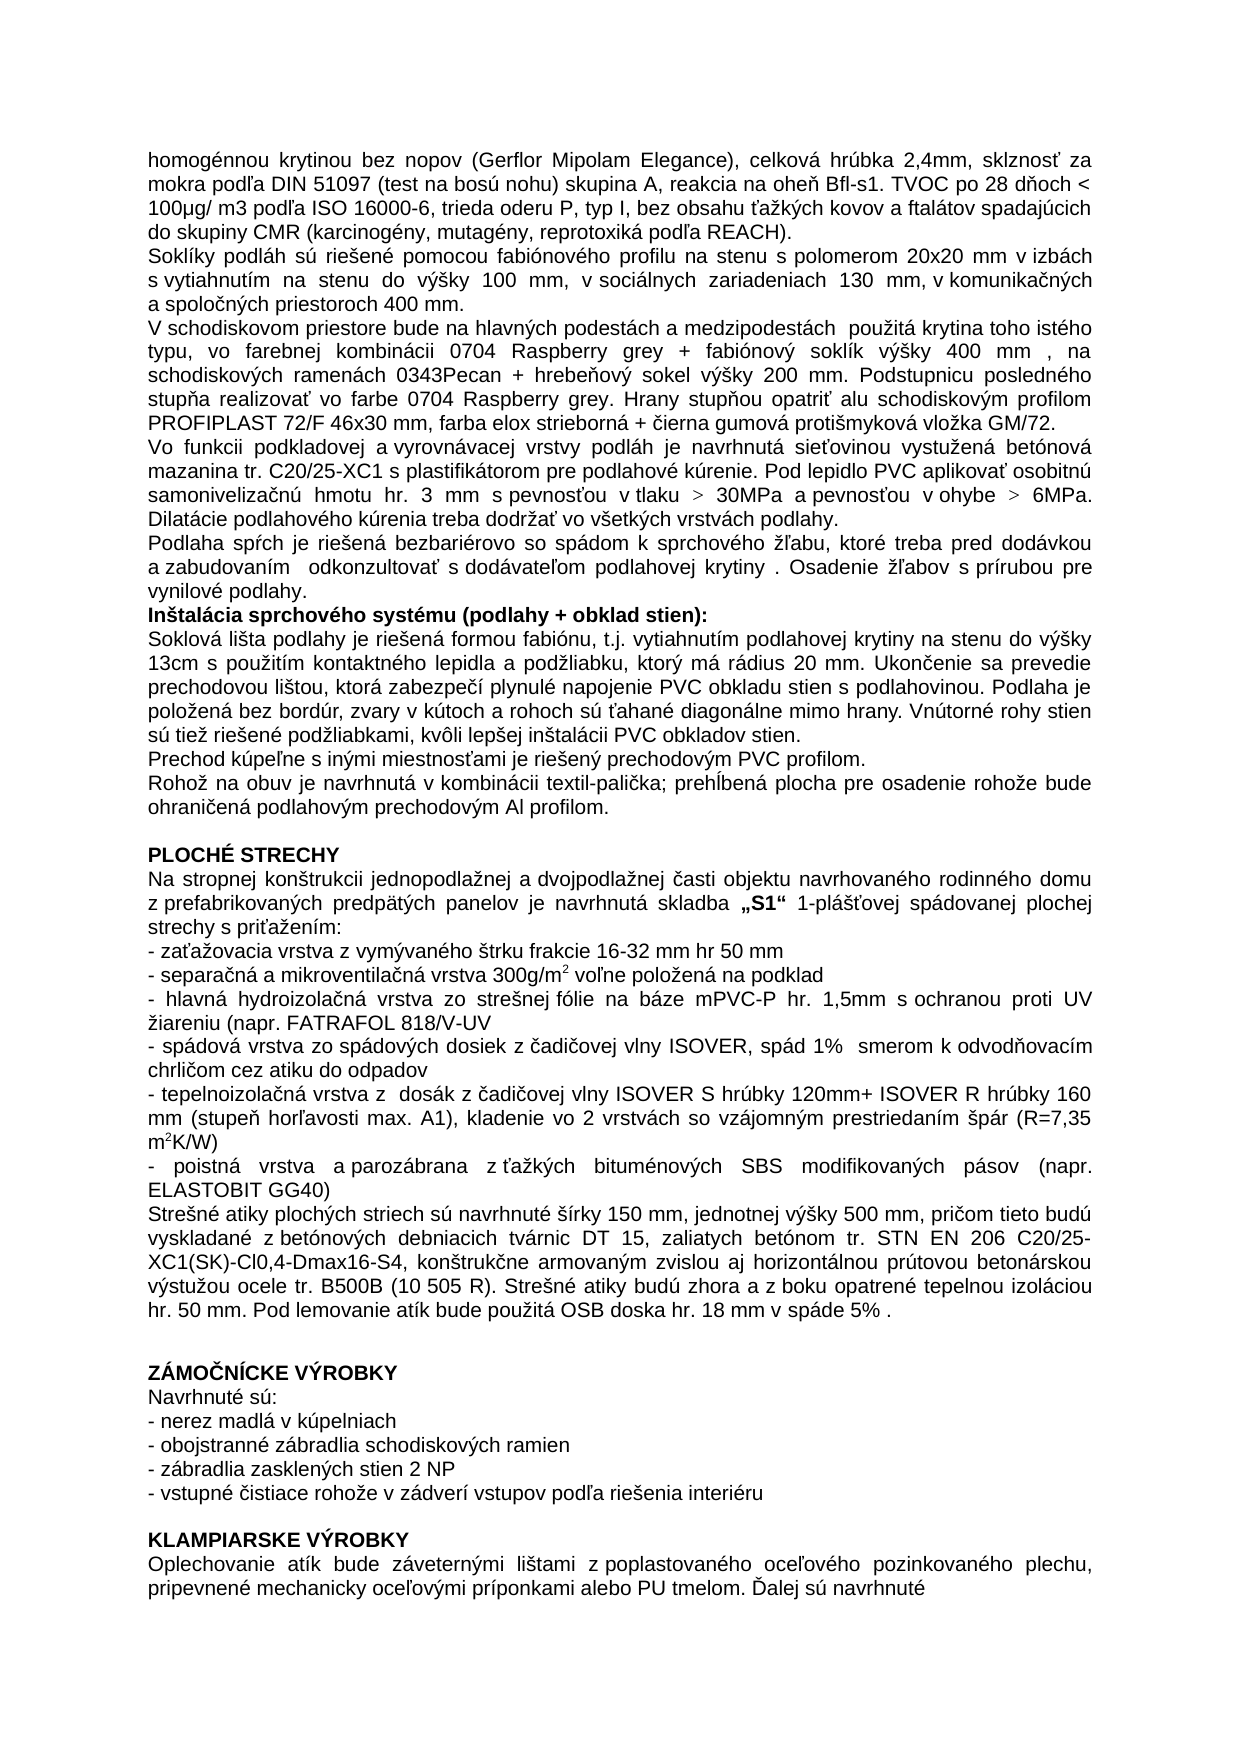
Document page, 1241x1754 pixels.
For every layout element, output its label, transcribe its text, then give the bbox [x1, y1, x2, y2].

text V schodiskovom priestore bude na hlavných podestách a medzipodestách použitá krytina toho istého typu, vo farebnej kombinácii 0704 Raspberry grey + fabiónový soklík výšky 400 mm , na schodiskových ramenách 0343Pecan + hrebeňový sokel výšky 200 mm. Podstupnicu posledného stupňa realizovať vo farbe 0704 Raspberry grey. Hrany stupňou opatriť alu schodiskovým profilom PROFIPLAST 72/F 46x30 mm, farba elox strieborná + čierna gumová protišmyková vložka GM/72. [148, 315, 1093, 435]
text Soklová lišta podlahy je riešená formou fabiónu, t.j. vytiahnutím podlahovej krytiny na stenu do výšky 13cm s použitím kontaktného lepidla a podžliabku, ktorý má rádius 20 mm. Ukončenie sa prevedie prechodovou lištou, ktorá zabezpečí plynulé napojenie PVC obkladu stien s podlahovinou. Podlaha je položená bez bordúr, zvary v kútoch a rohoch sú ťahané diagonálne mimo hrany. Vnútorné rohy stien sú tiež riešené podžliabkami, kvôli lepšej inštalácii PVC obkladov stien. [148, 627, 1093, 747]
text Navrhnuté sú: [148, 1384, 1093, 1408]
text KLAMPIARSKE VÝROBKY [148, 1528, 1093, 1552]
text - zaťažovacia vrstva z vymývaného štrku frakcie 16-32 mm hr 50 mm [148, 938, 1093, 962]
text - obojstranné zábradlia schodiskových ramien [148, 1432, 1093, 1456]
text - spádová vrstva zo spádových dosiek z čadičovej vlny ISOVER, spád 1% smerom k odvodňovacím chrličom cez atiku do odpadov [148, 1034, 1093, 1082]
text - tepelnoizolačná vrstva z dosák z čadičovej vlny ISOVER S hrúbky 120mm+ ISOVER R hrúbky 160 mm (stupeň horľavosti max. A1), kladenie vo 2 vrstvách so vzájomným prestriedaním špár (R=7,35 m2K/W) [148, 1082, 1093, 1154]
text - hlavná hydroizolačná vrstva zo strešnej fólie na báze mPVC-P hr. 1,5mm s ochranou proti UV žiareniu (napr. FATRAFOL 818/V-UV [148, 986, 1093, 1034]
text - zábradlia zasklených stien 2 NP [148, 1456, 1093, 1480]
text ZÁMOČNÍCKE VÝROBKY [148, 1361, 1093, 1384]
text Vo funkcii podkladovej a vyrovnávacej vrstvy podláh je navrhnutá sieťovinou vystužená betónová mazanina tr. C20/25-XC1 s plastifikátorom pre podlahové kúrenie. Pod lepidlo PVC aplikovať osobitnú samonivelizačnú hmotu hr. 3 mm s pevnosťou v tlaku > 30MPa a pevnosťou v ohybe > 6MPa. Dilatácie podlahového kúrenia treba dodržať vo všetkých vrstvách podlahy. [148, 435, 1093, 531]
text - nerez madlá v kúpelniach [148, 1408, 1093, 1432]
text Strešné atiky plochých striech sú navrhnuté šírky 150 mm, jednotnej výšky 500 mm, pričom tieto budú vyskladané z betónových debniacich tvárnic DT 15, zaliatych betónom tr. STN EN 206 C20/25-XC1(SK)-Cl0,4-Dmax16-S4, konštrukčne armovaným zvislou aj horizontálnou prútovou betonárskou výstužou ocele tr. B500B (10 505 R). Strešné atiky budú zhora a z boku opatrené tepelnou izoláciou hr. 50 mm. Pod lemovanie atík bude použitá OSB doska hr. 18 mm v spáde 5% . [148, 1202, 1093, 1322]
text Inštalácia sprchového systému (podlahy + obklad stien): [148, 603, 1093, 627]
text Podlaha spŕch je riešená bezbariérovo so spádom k sprchového žľabu, ktoré treba pred dodávkou a zabudovaním odkonzultovať s dodávateľom podlahovej krytiny . Osadenie žľabov s prírubou pre vynilové podlahy. [148, 531, 1093, 603]
text Rohož na obuv je navrhnutá v kombinácii textil-palička; prehĺbená plocha pre osadenie rohože bude ohraničená podlahovým prechodovým Al profilom. [148, 771, 1093, 819]
text Oplechovanie atík bude záveternými lištami z poplastovaného oceľového pozinkovaného plechu, pripevnené mechanicky oceľovými príponkami alebo PU tmelom. Ďalej sú navrhnuté [148, 1552, 1093, 1600]
text Na stropnej konštrukcii jednopodlažnej a dvojpodlažnej časti objektu navrhovaného rodinného domu z prefabrikovaných predpätých panelov je navrhnutá skladba „S1“ 1-plášťovej spádovanej plochej strechy s priťažením: [148, 867, 1093, 938]
text - separačná a mikroventilačná vrstva 300g/m2 voľne položená na podklad [148, 962, 1093, 986]
text Soklíky podláh sú riešené pomocou fabiónového profilu na stenu s polomerom 20x20 mm v izbách s vytiahnutím na stenu do výšky 100 mm, v sociálnych zariadeniach 130 mm, v komunikačných a spoločných priestoroch 400 mm. [148, 243, 1093, 315]
text Prechod kúpeľne s inými miestnosťami je riešený prechodovým PVC profilom. [148, 747, 1093, 771]
text PLOCHÉ STRECHY [148, 843, 1093, 867]
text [148, 148, 1093, 243]
text - poistná vrstva a parozábrana z ťažkých bituménových SBS modifikovaných pásov (napr. ELASTOBIT GG40) [148, 1154, 1093, 1202]
text - vstupné čistiace rohože v zádverí vstupov podľa riešenia interiéru [148, 1480, 1093, 1504]
